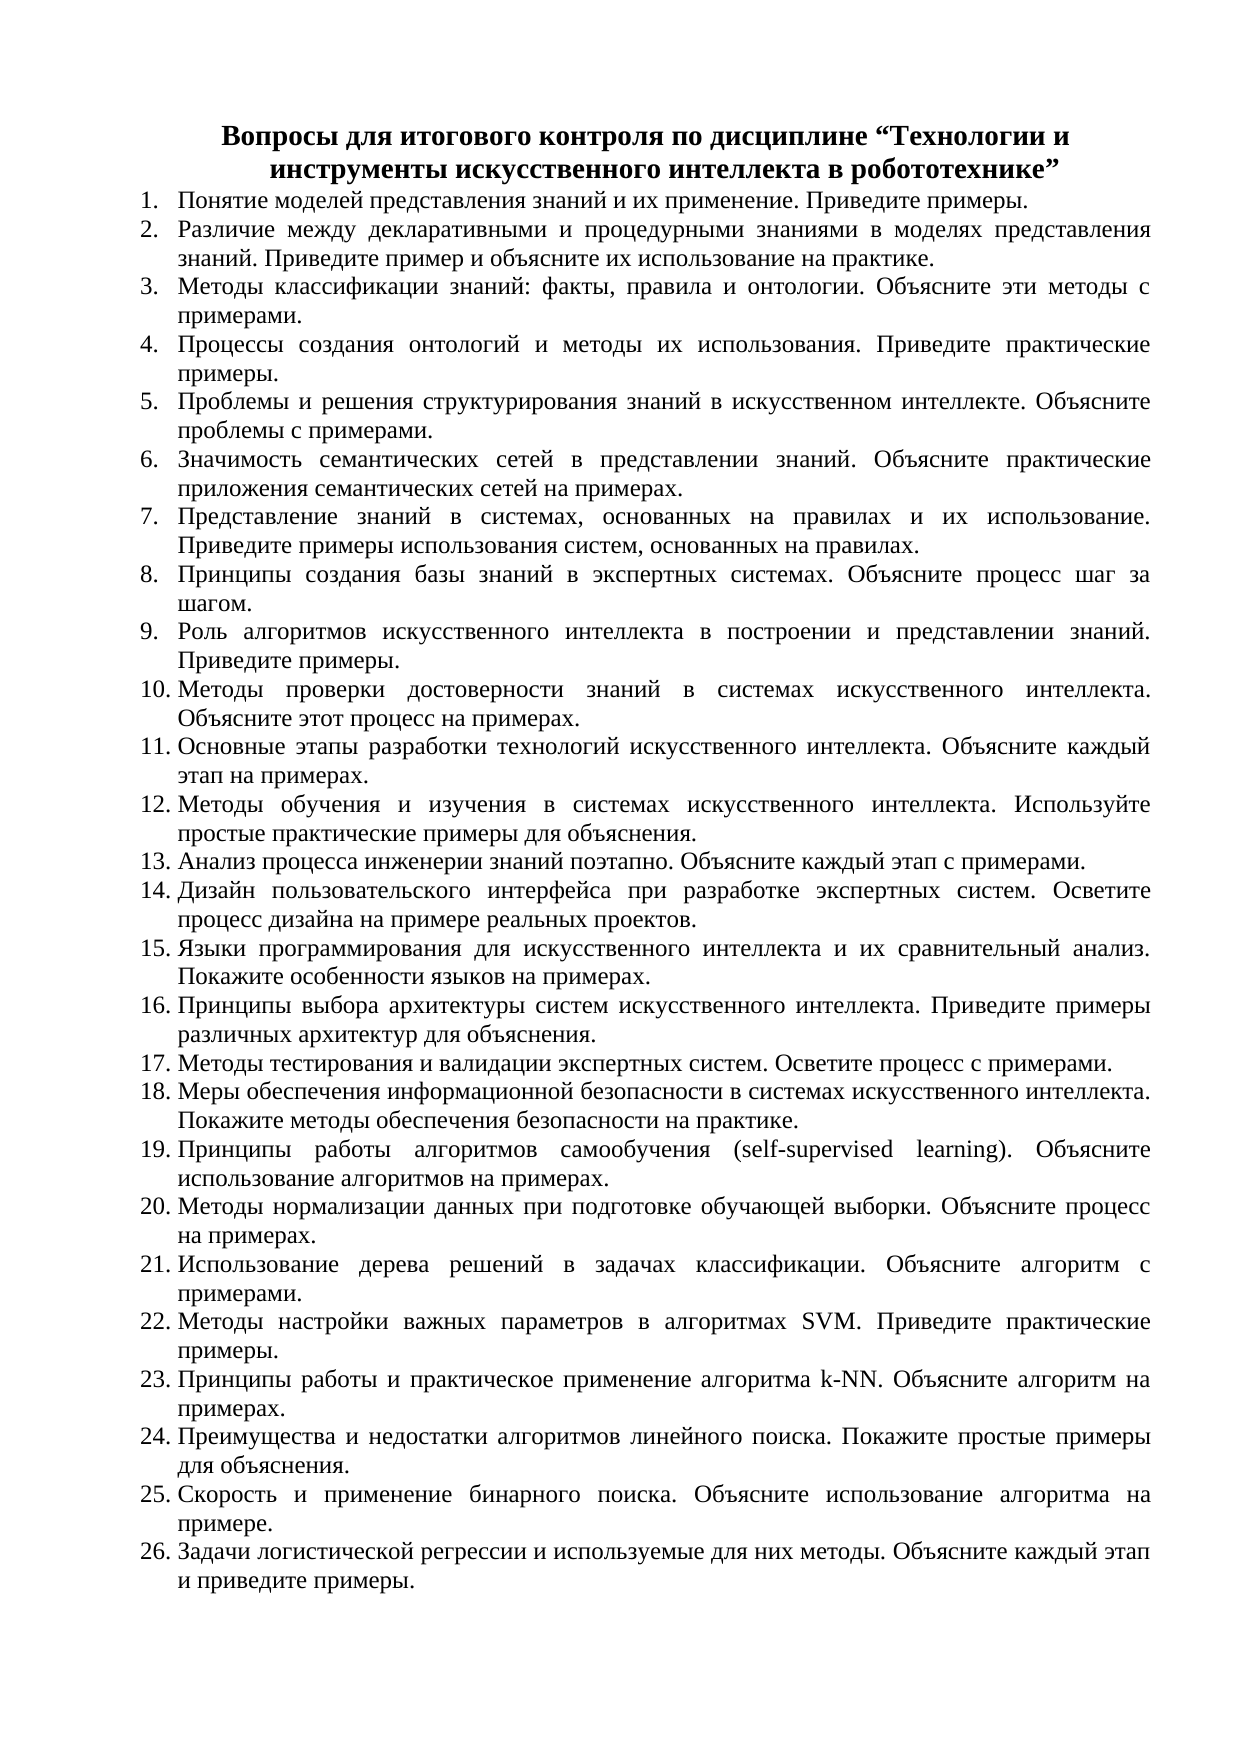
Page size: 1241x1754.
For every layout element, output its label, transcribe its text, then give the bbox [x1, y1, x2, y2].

list Использование дерева решений в задачах классификации. Объясните алгоритм с примерами. [140, 1249, 1152, 1306]
list Методы тестирования и валидации экспертных систем. Осветите процесс с примерами. [140, 1048, 1152, 1076]
list Принципы выбора архитектуры систем искусственного интеллекта. Приведите примеры различных архитектур для объяснения. [140, 990, 1152, 1048]
list Методы проверки достоверности знаний в системах искусственного интеллекта. Объясните этот процесс на примерах. [140, 674, 1152, 731]
list Преимущества и недостатки алгоритмов линейного поиска. Покажите простые примеры для объяснения. [140, 1421, 1152, 1479]
list Методы настройки важных параметров в алгоритмах SVM. Приведите практические примеры. [140, 1306, 1152, 1364]
list Меры обеспечения информационной безопасности в системах искусственного интеллекта. Покажите методы обеспечения безопасности на практике. [140, 1076, 1152, 1134]
list Языки программирования для искусственного интеллекта и их сравнительный анализ. Покажите особенности языков на примерах. [140, 933, 1152, 990]
list Основные этапы разработки технологий искусственного интеллекта. Объясните каждый этап на примерах. [140, 731, 1152, 789]
list Методы классификации знаний: факты, правила и онтологии. Объясните эти методы с примерами. [140, 271, 1152, 329]
list Проблемы и решения структурирования знаний в искусственном интеллекте. Объясните проблемы с примерами. [140, 386, 1152, 444]
list Представление знаний в системах, основанных на правилах и их использование. Приведите примеры использования систем, основанных на правилах. [140, 501, 1152, 559]
list Роль алгоритмов искусственного интеллекта в построении и представлении знаний. Приведите примеры. [140, 616, 1152, 674]
list Понятие моделей представления знаний и их применение. Приведите примеры. [140, 185, 1152, 214]
list Процессы создания онтологий и методы их использования. Приведите практические примеры. [140, 329, 1152, 386]
list Анализ процесса инженерии знаний поэтапно. Объясните каждый этап с примерами. [140, 846, 1152, 875]
list Различие между декларативными и процедурными знаниями в моделях представления знаний. Приведите пример и объясните их использование на практике. [140, 214, 1152, 271]
list Методы нормализации данных при подготовке обучающей выборки. Объясните процесс на примерах. [140, 1191, 1152, 1249]
list Скорость и применение бинарного поиска. Объясните использование алгоритма на примере. [140, 1479, 1152, 1536]
list Принципы работы и практическое применение алгоритма k-NN. Объясните алгоритм на примерах. [140, 1364, 1152, 1421]
list Дизайн пользовательского интерфейса при разработке экспертных систем. Осветите процесс дизайна на примере реальных проектов. [140, 875, 1152, 933]
list Значимость семантических сетей в представлении знаний. Объясните практические приложения семантических сетей на примерах. [140, 444, 1152, 501]
list Принципы работы алгоритмов самообучения (self-supervised learning). Объясните использование алгоритмов на примерах. [140, 1134, 1152, 1191]
list Методы обучения и изучения в системах искусственного интеллекта. Используйте простые практические примеры для объяснения. [140, 789, 1152, 846]
list Задачи логистической регрессии и используемые для них методы. Объясните каждый этап и приведите примеры. [140, 1536, 1152, 1594]
text Вопросы для итогового контроля по дисциплине “Технологии и инструменты искусственного интеллекта в робототехнике” [140, 118, 1152, 185]
list Принципы создания базы знаний в экспертных системах. Объясните процесс шаг за шагом. [140, 559, 1152, 616]
